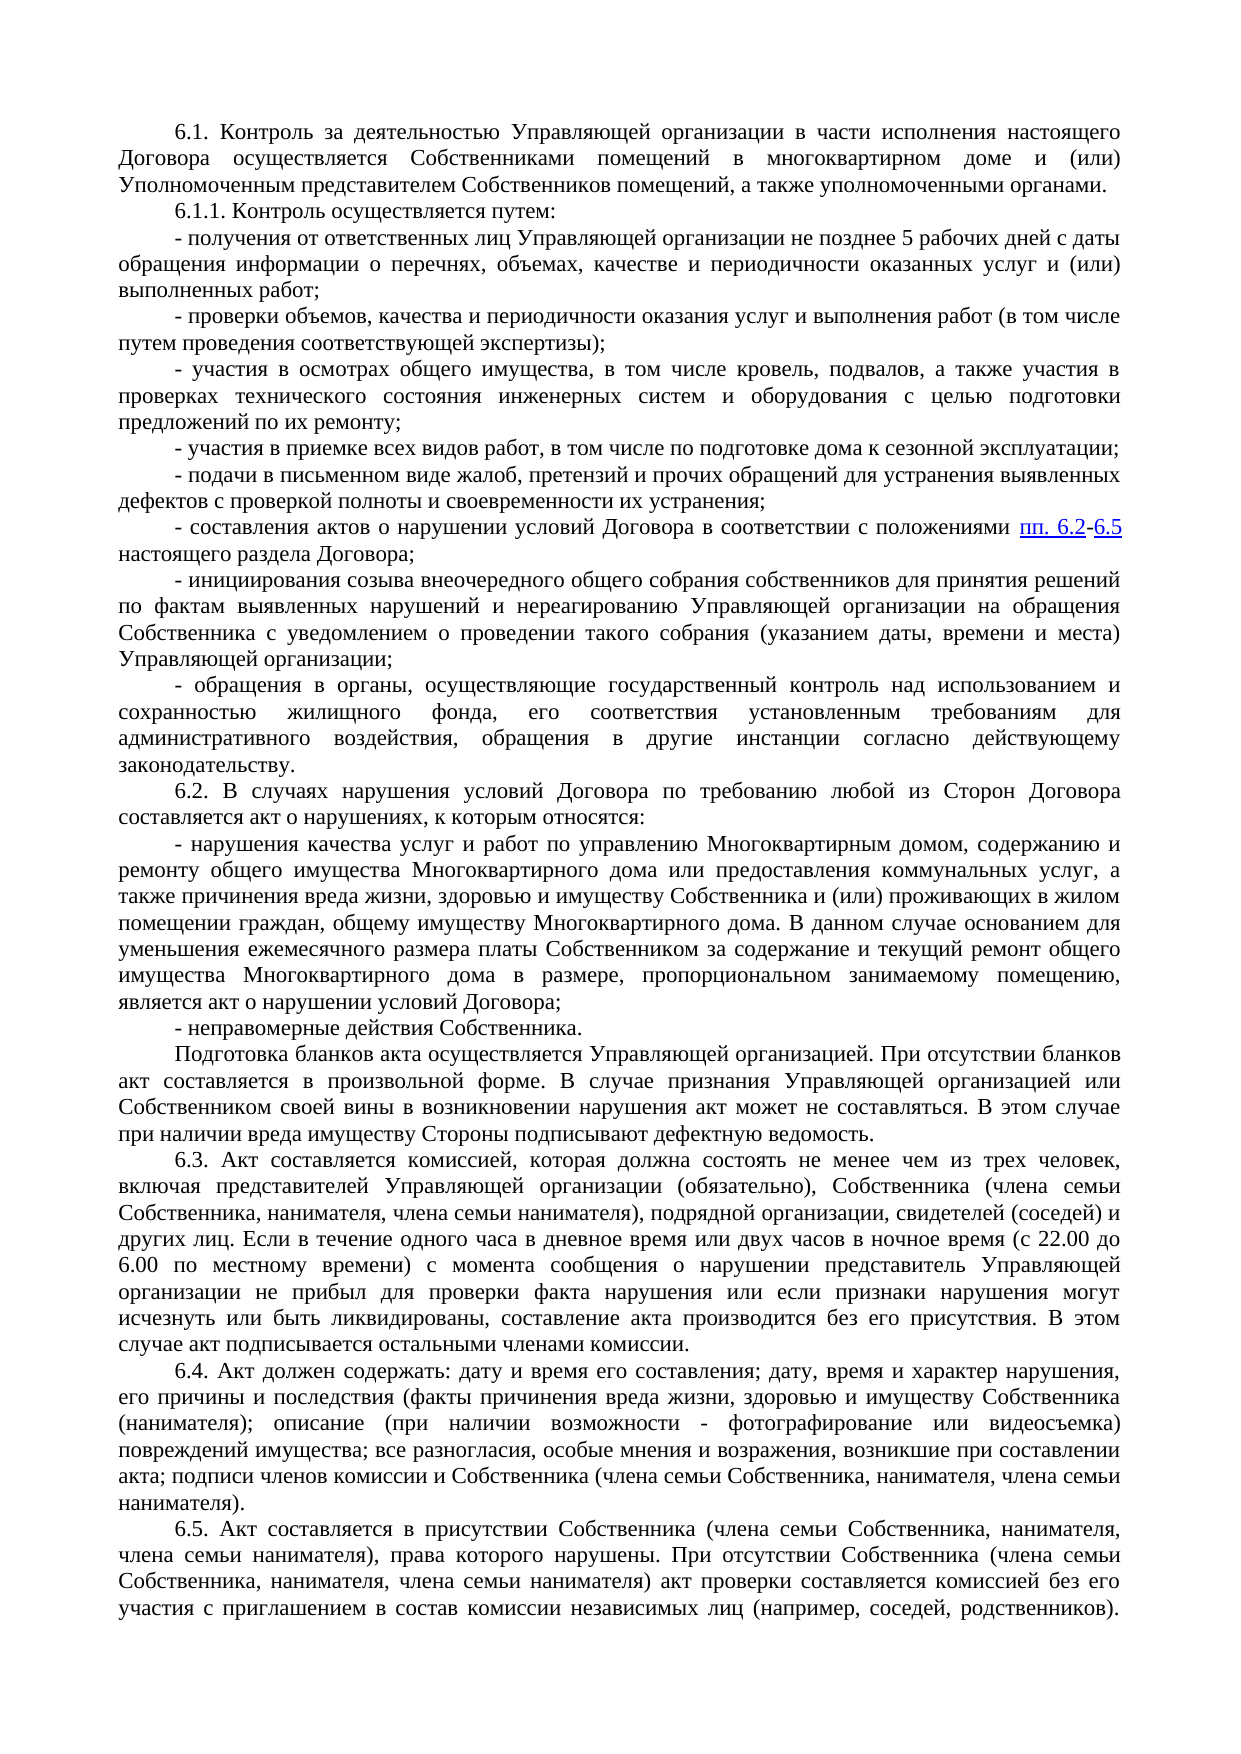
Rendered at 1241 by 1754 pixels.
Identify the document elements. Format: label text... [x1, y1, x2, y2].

text - участия в осмотрах общего имущества, в том числе кровель, подвалов, а также участия в проверках технического состояния инженерных систем и оборудования с целью подготовки предложений по их ремонту; [118, 355, 1122, 434]
text - неправомерные действия Собственника. [118, 1014, 1122, 1041]
text - обращения в органы, осуществляющие государственный контроль над использованием и сохранностью жилищного фонда, его соответствия установленным требованиям для административного воздействия, обращения в другие инстанции согласно действующему законодательству. [118, 672, 1122, 777]
text 6.3. Акт составляется комиссией, которая должна состоять не менее чем из трех человек, включая представителей Управляющей организации (обязательно), Собственника (члена семьи Собственника, нанимателя, члена семьи нанимателя), подрядной организации, свидетелей (соседей) и других лиц. Если в течение одного часа в дневное время или двух часов в ночное время (с 22.00 до 6.00 по местному времени) с момента сообщения о нарушении представитель Управляющей организации не прибыл для проверки факта нарушения или если признаки нарушения могут исчезнуть или быть ликвидированы, составление акта производится без его присутствия. В этом случае акт подписывается остальными членами комиссии. [118, 1146, 1122, 1357]
text - составления актов о нарушении условий Договора в соответствии с положениями пп. 6.2-6.5 настоящего раздела Договора; [118, 513, 1122, 566]
text - нарушения качества услуг и работ по управлению Многоквартирным домом, содержанию и ремонту общего имущества Многоквартирного дома или предоставления коммунальных услуг, а также причинения вреда жизни, здоровью и имуществу Собственника и (или) проживающих в жилом помещении граждан, общему имуществу Многоквартирного дома. В данном случае основанием для уменьшения ежемесячного размера платы Собственником за содержание и текущий ремонт общего имущества Многоквартирного дома в размере, пропорциональном занимаемому помещению, является акт о нарушении условий Договора; [118, 830, 1122, 1014]
text - инициирования созыва внеочередного общего собрания собственников для принятия решений по фактам выявленных нарушений и нереагированию Управляющей организации на обращения Собственника с уведомлением о проведении такого собрания (указанием даты, времени и места) Управляющей организации; [118, 566, 1122, 672]
text 6.4. Акт должен содержать: дату и время его составления; дату, время и характер нарушения, его причины и последствия (факты причинения вреда жизни, здоровью и имуществу Собственника (нанимателя); описание (при наличии возможности - фотографирование или видеосъемка) повреждений имущества; все разногласия, особые мнения и возражения, возникшие при составлении акта; подписи членов комиссии и Собственника (члена семьи Собственника, нанимателя, члена семьи нанимателя). [118, 1357, 1122, 1515]
text 6.1. Контроль за деятельностью Управляющей организации в части исполнения настоящего Договора осуществляется Собственниками помещений в многоквартирном доме и (или) Уполномоченным представителем Собственников помещений, а также уполномоченными органами. [118, 118, 1122, 197]
text - проверки объемов, качества и периодичности оказания услуг и выполнения работ (в том числе путем проведения соответствующей экспертизы); [118, 303, 1122, 355]
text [118, 1515, 1122, 1620]
text Подготовка бланков акта осуществляется Управляющей организацией. При отсутствии бланков акт составляется в произвольной форме. В случае признания Управляющей организацией или Собственником своей вины в возникновении нарушения акт может не составляться. В этом случае при наличии вреда имуществу Стороны подписывают дефектную ведомость. [118, 1041, 1122, 1146]
text - подачи в письменном виде жалоб, претензий и прочих обращений для устранения выявленных дефектов с проверкой полноты и своевременности их устранения; [118, 461, 1122, 513]
text - получения от ответственных лиц Управляющей организации не позднее 5 рабочих дней с даты обращения информации о перечнях, объемах, качестве и периодичности оказанных услуг и (или) выполненных работ; [118, 223, 1122, 303]
text - участия в приемке всех видов работ, в том числе по подготовке дома к сезонной эксплуатации; [118, 434, 1122, 461]
text 6.2. В случаях нарушения условий Договора по требованию любой из Сторон Договора составляется акт о нарушениях, к которым относятся: [118, 777, 1122, 830]
text 6.1.1. Контроль осуществляется путем: [118, 197, 1122, 223]
